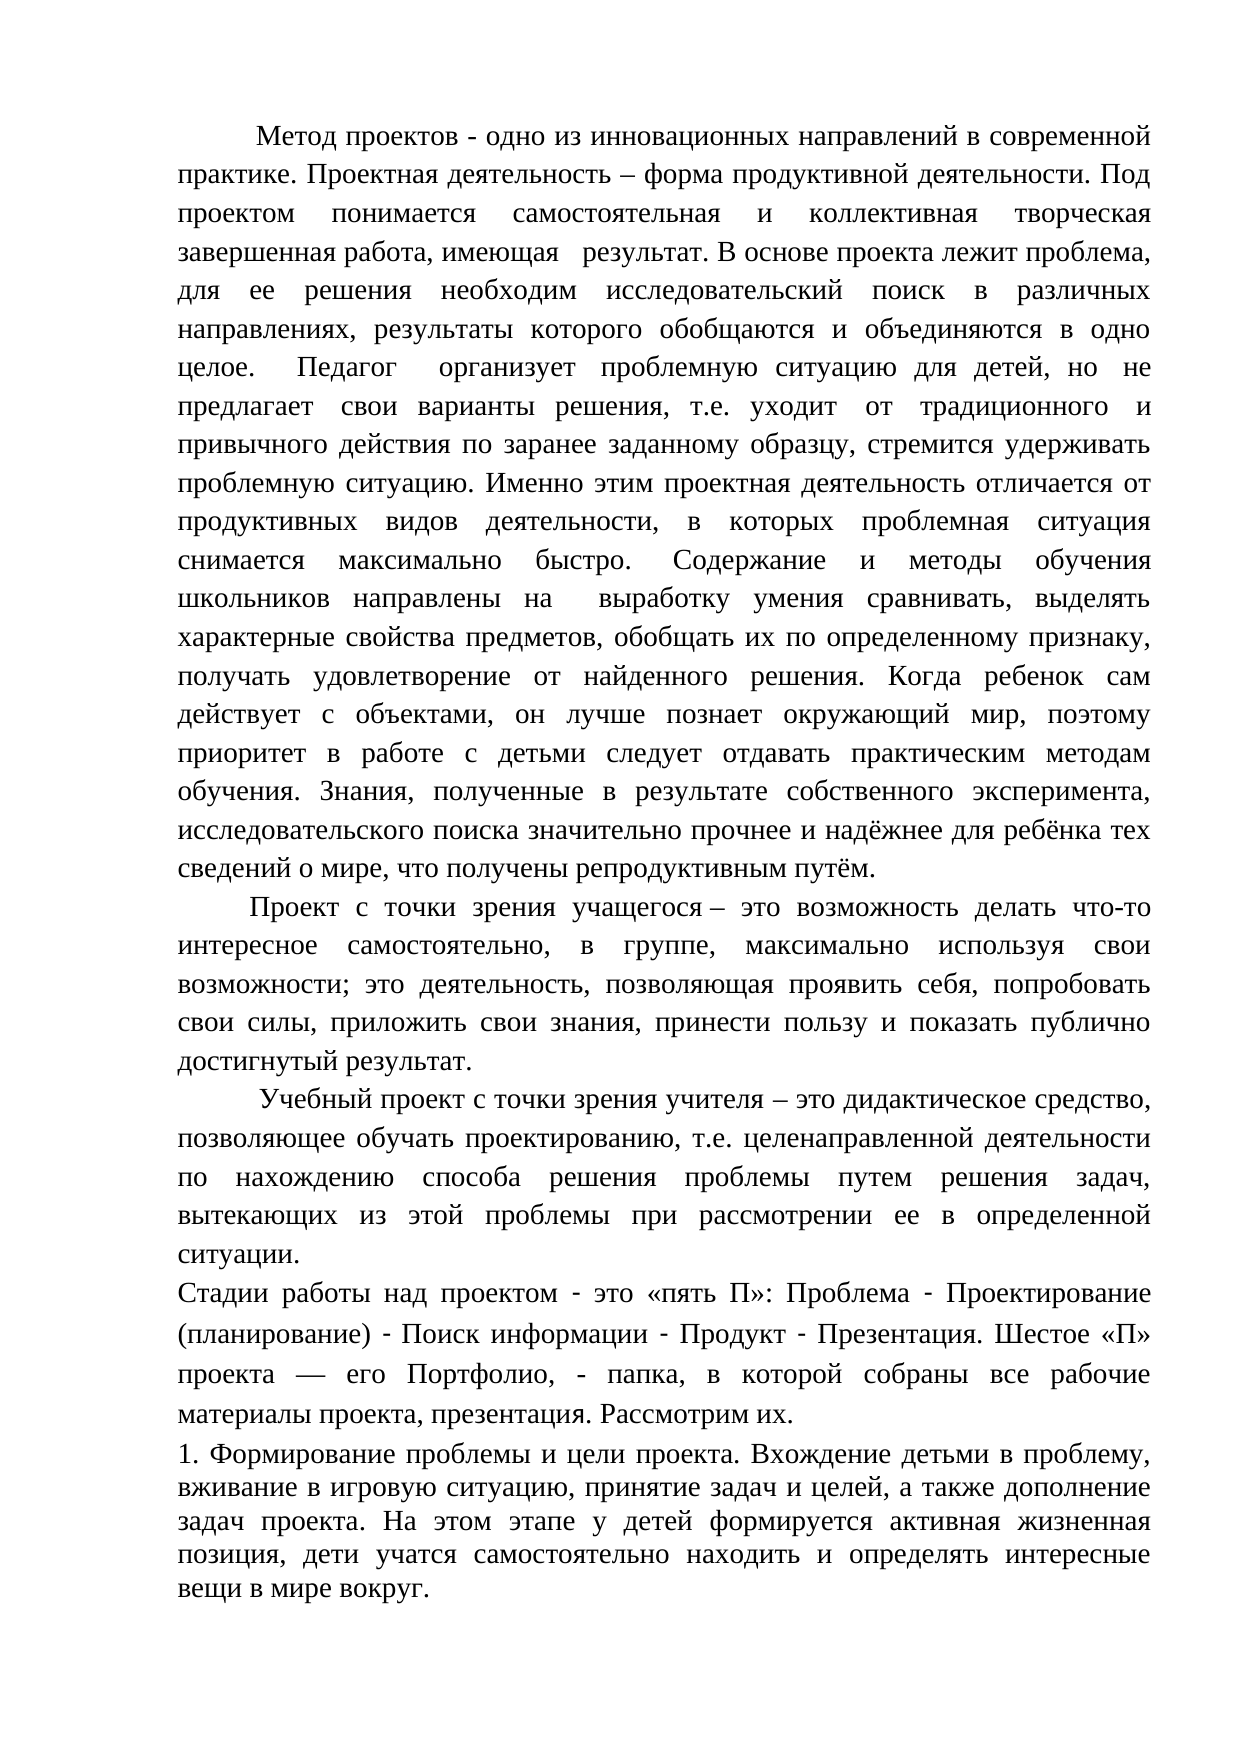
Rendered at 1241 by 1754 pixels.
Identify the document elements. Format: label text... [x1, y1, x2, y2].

text Учебный проект с точки зрения учителя – это дидактическое средство, позволяющее обучать проектированию, т.е. целенаправленной деятельности по нахождению способа решения проблемы путем решения задач, вытекающих из этой проблемы при рассмотрении ее в определенной ситуации. [177, 1082, 1152, 1269]
text Проект с точки зрения учащегося – это возможность делать что-то интересное самостоятельно, в группе, максимально используя свои возможности; это деятельность, позволяющая проявить себя, попробовать свои силы, приложить свои знания, принести пользу и показать публично достигнутый результат. [177, 889, 1152, 1077]
text Метод проектов - одно из инновационных направлений в современной практике. Проектная деятельность – форма продуктивной деятельности. Под проектом понимается самостоятельная и коллективная творческая завершенная работа, имеющая результат. В основе проекта лежит проблема, для ее решения необходим исследовательский поиск в различных направлениях, результаты которого обобщаются и объединяются в одно целое. Педагог организует проблемную ситуацию для детей, но не предлагает свои варианты решения, т.е. уходит от традиционного и привычного действия по заранее заданному образцу, стремится удерживать проблемную ситуацию. Именно этим проектная деятельность отличается от продуктивных видов деятельности, в которых проблемная ситуация снимается максимально быстро. Содержание и методы обучения школьников направлены на выработку умения сравнивать, выделять характерные свойства предметов, обобщать их по определенному признаку, получать удовлетворение от найденного решения. Когда ребенок сам действует с объектами, он лучше познает окружающий мир, поэтому приоритет в работе с детьми следует отдавать практическим методам обучения. Знания, полученные в результате собственного эксперимента, исследовательского поиска значительно прочнее и надёжнее для ребёнка тех сведений о мире, что получены репродуктивным путём. [177, 118, 1152, 884]
text 1. Формирование проблемы и цели проекта. Вхождение детьми в проблему, вживание в игровую ситуацию, принятие задач и целей, а также дополнение задач проекта. На этом этапе у детей формируется активная жизненная позиция, дети учатся самостоятельно находить и определять интересные вещи в мире вокруг. [177, 1436, 1152, 1603]
text Стадии работы над проектом - это «пять П»: Проблема - Проектирование (планирование) - Поиск информации - Продукт - Презентация. Шестое «П» проекта — его Портфолио, - папка, в которой собраны все рабочие материалы проекта, презентация. Рассмотрим их. [177, 1274, 1152, 1430]
